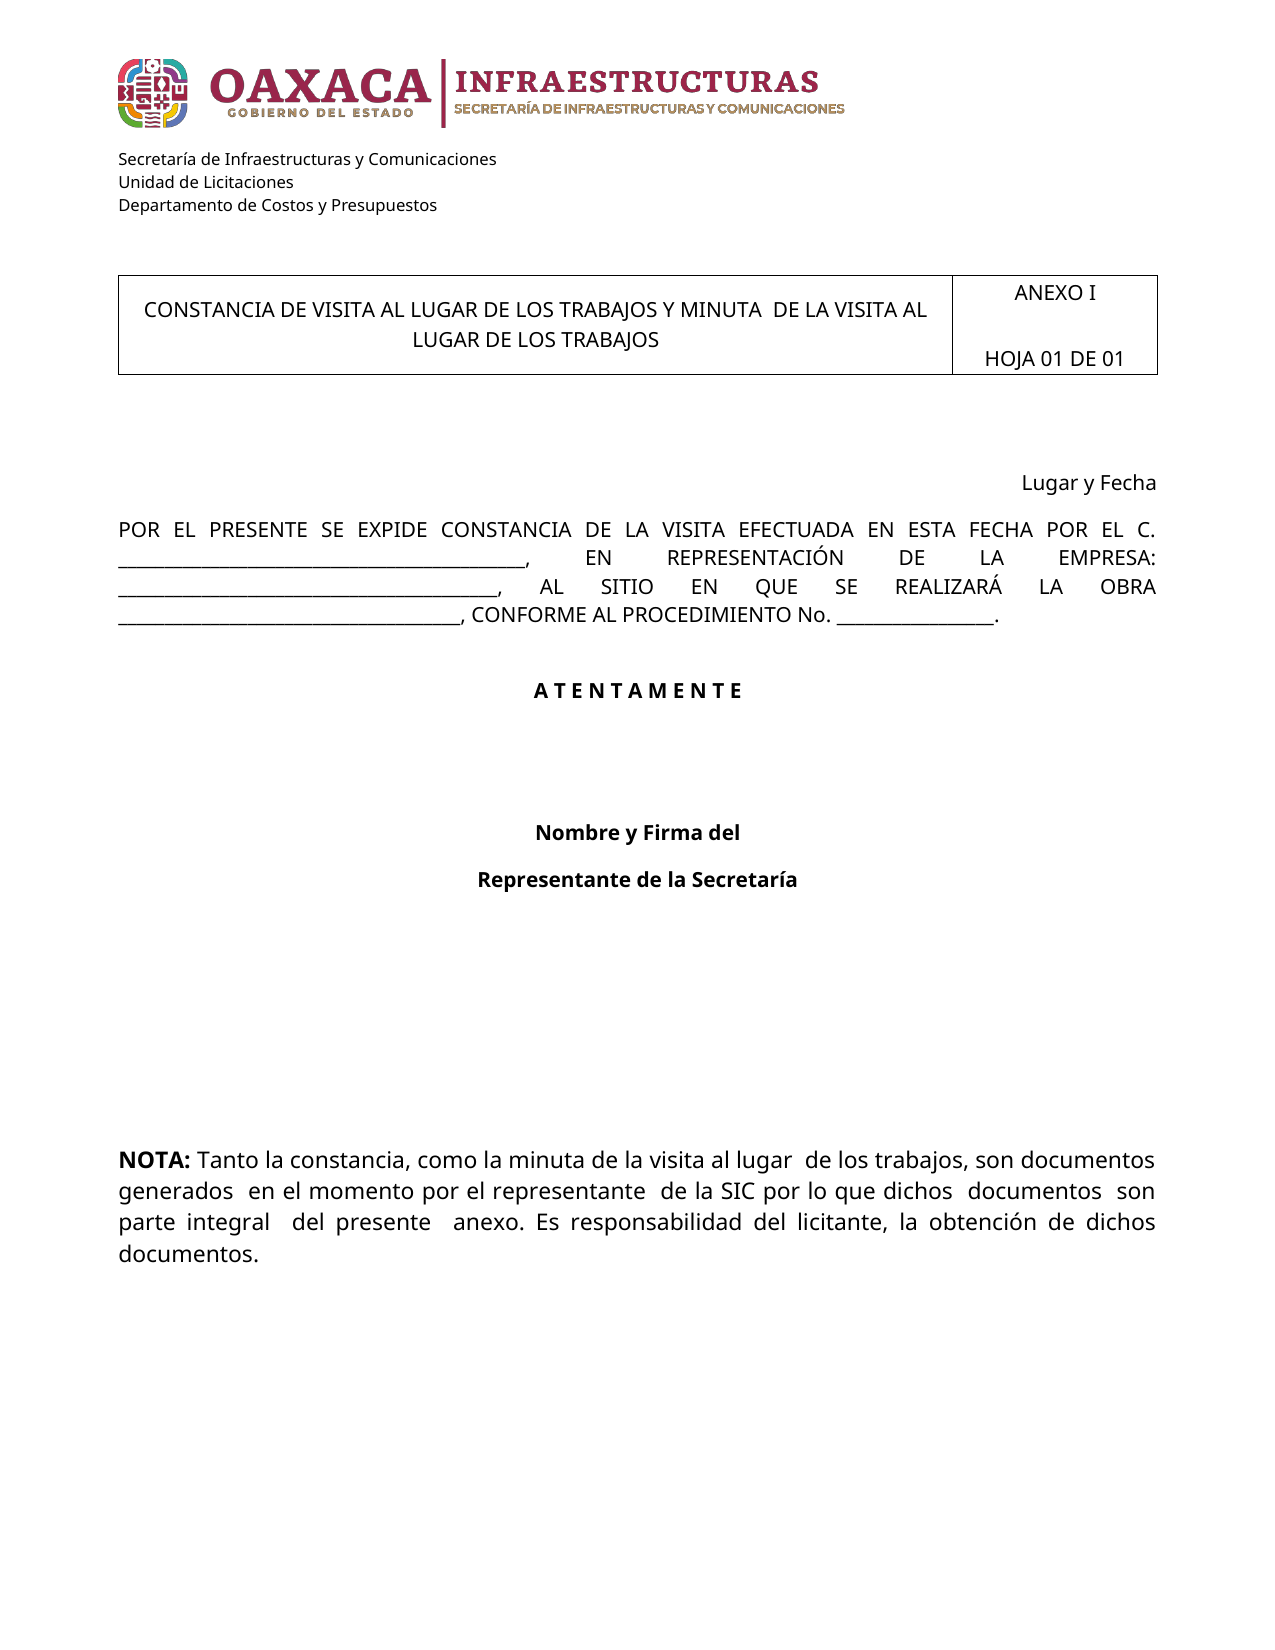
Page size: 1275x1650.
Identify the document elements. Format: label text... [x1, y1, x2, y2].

text Representante de la Secretaría [118, 865, 1157, 894]
text POR EL PRESENTE SE EXPIDE CONSTANCIA DE LA VISITA EFECTUADA EN ESTA FECHA POR EL C. ____________________________________________, EN REPRESENTACIÓN DE LA EMPRESA: _________________________________________, AL SITIO EN QUE SE REALIZARÁ LA OBRA _____________________________________, CONFORME AL PROCEDIMIENTO No. _________________. [118, 515, 1157, 629]
text Nombre y Firma del [118, 818, 1157, 846]
picture [118, 59, 868, 130]
table_header ANEXO I HOJA 01 DE 01 [953, 276, 1157, 374]
table_header CONSTANCIA DE VISITA AL LUGAR DE LOS TRABAJOS Y MINUTA DE LA VISITA AL LUGAR DE LOS TRABAJOS [119, 276, 952, 374]
text Lugar y Fecha [118, 468, 1157, 496]
text A T E N T A M E N T E [118, 676, 1157, 704]
text NOTA: Tanto la constancia, como la minuta de la visita al lugar de los trabajos, son documentos generados en el momento por el representante de la SIC por lo que dichos documentos son parte integral del presente anexo. Es responsabilidad del licitante, la obtención de dichos documentos. [118, 1144, 1157, 1269]
